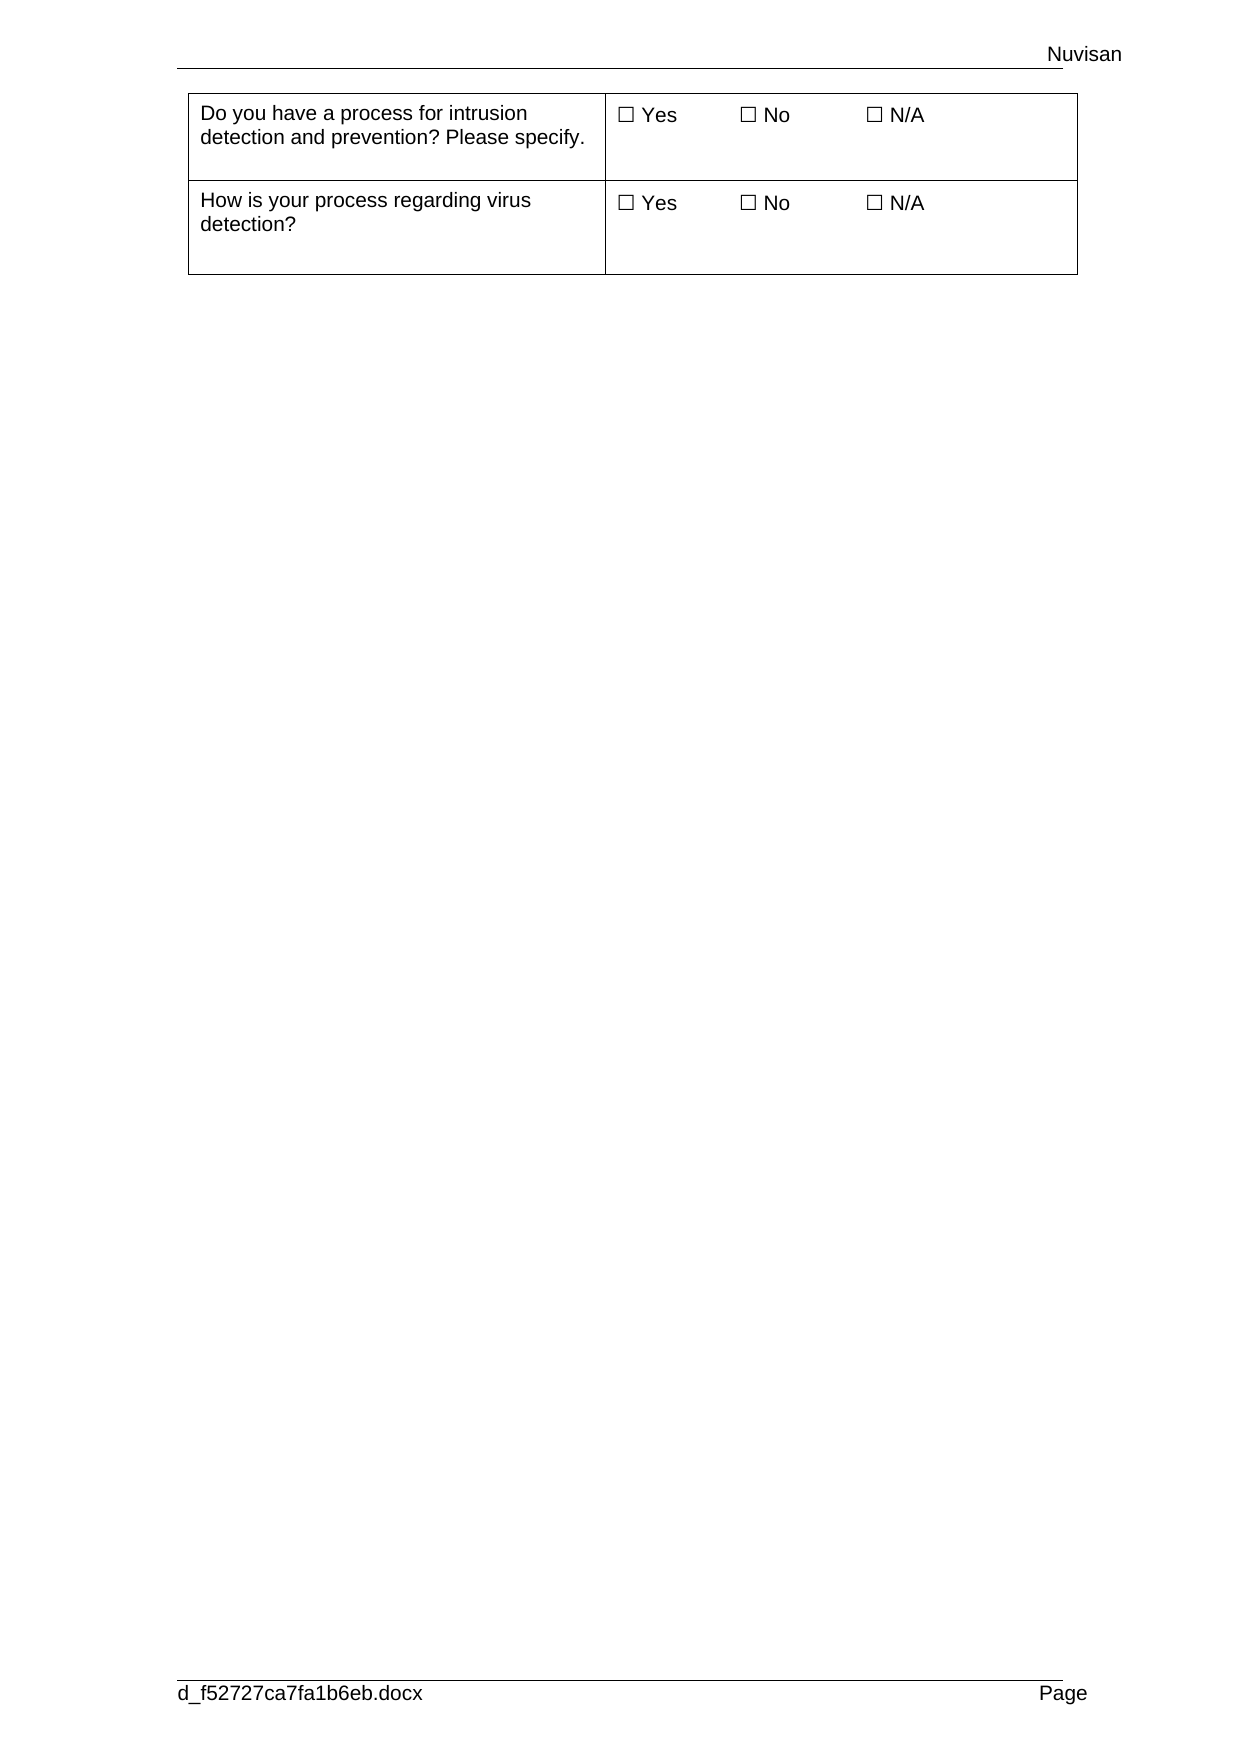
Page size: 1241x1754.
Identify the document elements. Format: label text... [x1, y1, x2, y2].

table_cell Yes No N/A [606, 181, 1077, 274]
table_cell How is your process regarding virus detection? [189, 181, 605, 274]
table_cell Do you have a process for intrusion detection and prevention? Please specify. [189, 94, 605, 180]
table_cell Yes No N/A [606, 94, 1077, 180]
